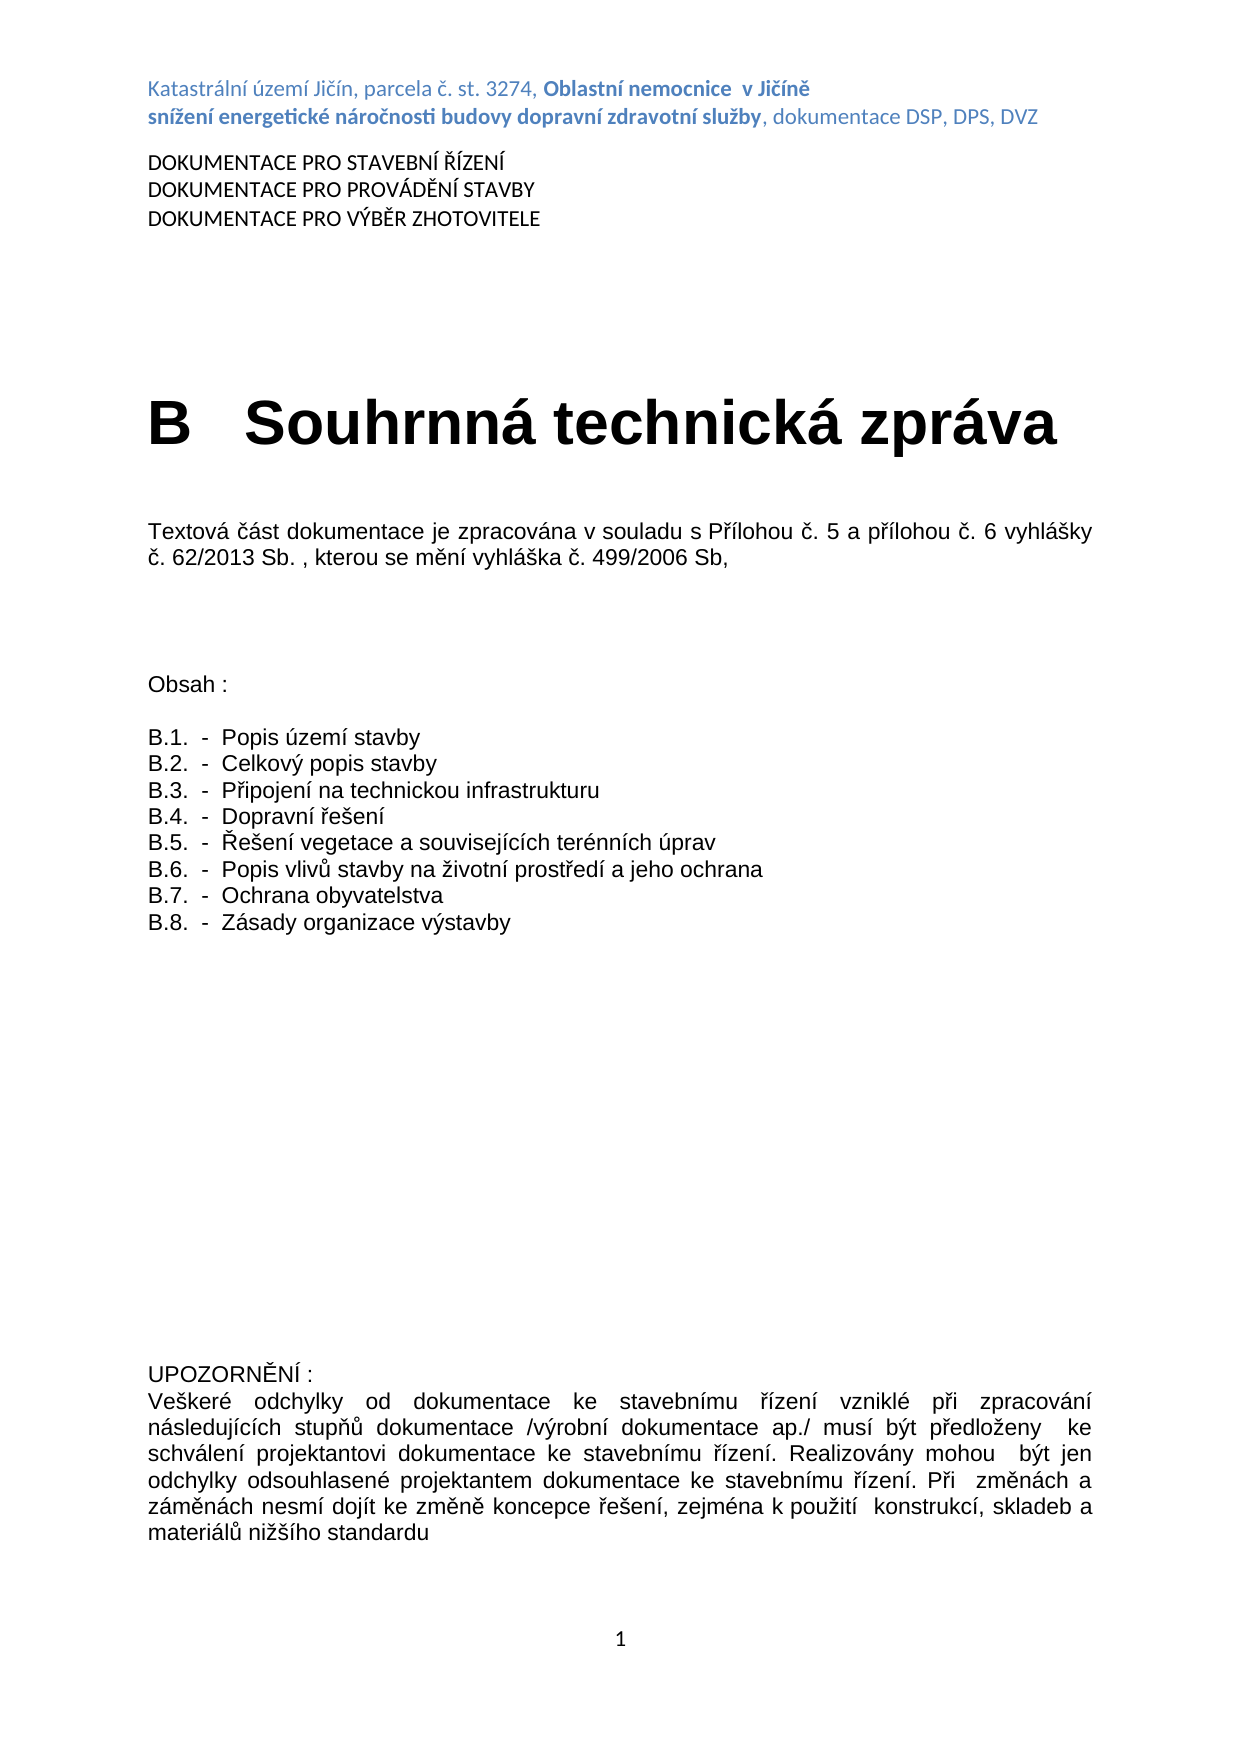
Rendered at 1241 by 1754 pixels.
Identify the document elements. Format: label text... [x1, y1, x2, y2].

text UPOZORNĚNÍ : [148, 1361, 1093, 1388]
text DOKUMENTACE PRO PROVÁDĚNÍ STAVBY [148, 176, 1093, 204]
text Veškeré odchylky od dokumentace ke stavebnímu řízení vzniklé při zpracování následujících stupňů dokumentace /výrobní dokumentace ap./ musí být předloženy ke schválení projektantovi dokumentace ke stavebnímu řízení. Realizovány mohou být jen odchylky odsouhlasené projektantem dokumentace ke stavebnímu řízení. Při změnách a záměnách nesmí dojít ke změně koncepce řešení, zejména k použití konstrukcí, skladeb a materiálů nižšího standardu [148, 1388, 1093, 1546]
text Textová část dokumentace je zpracována v souladu s Přílohou č. 5 a přílohou č. 6 vyhlášky č. 62/2013 Sb. , kterou se mění vyhláška č. 499/2006 Sb, [148, 518, 1093, 571]
text B.2. - Celkový popis stavby [148, 750, 1093, 777]
text B.6. - Popis vlivů stavby na životní prostředí a jeho ochrana [148, 856, 1093, 882]
text DOKUMENTACE PRO VÝBĚR ZHOTOVITELE [148, 204, 1093, 232]
text B.3. - Připojení na technickou infrastrukturu [148, 777, 1093, 803]
text DOKUMENTACE PRO STAVEBNÍ ŘÍZENÍ [148, 148, 1093, 176]
text B.1. - Popis území stavby [148, 724, 1093, 750]
text B.8. - Zásady organizace výstavby [148, 908, 1093, 935]
text B.4. - Dopravní řešení [148, 803, 1093, 829]
text B.5. - Řešení vegetace a souvisejících terénních úprav [148, 829, 1093, 856]
text B Souhrnná technická zpráva [148, 386, 1093, 458]
text B.7. - Ochrana obyvatelstva [148, 882, 1093, 908]
text Obsah : [148, 671, 1093, 698]
